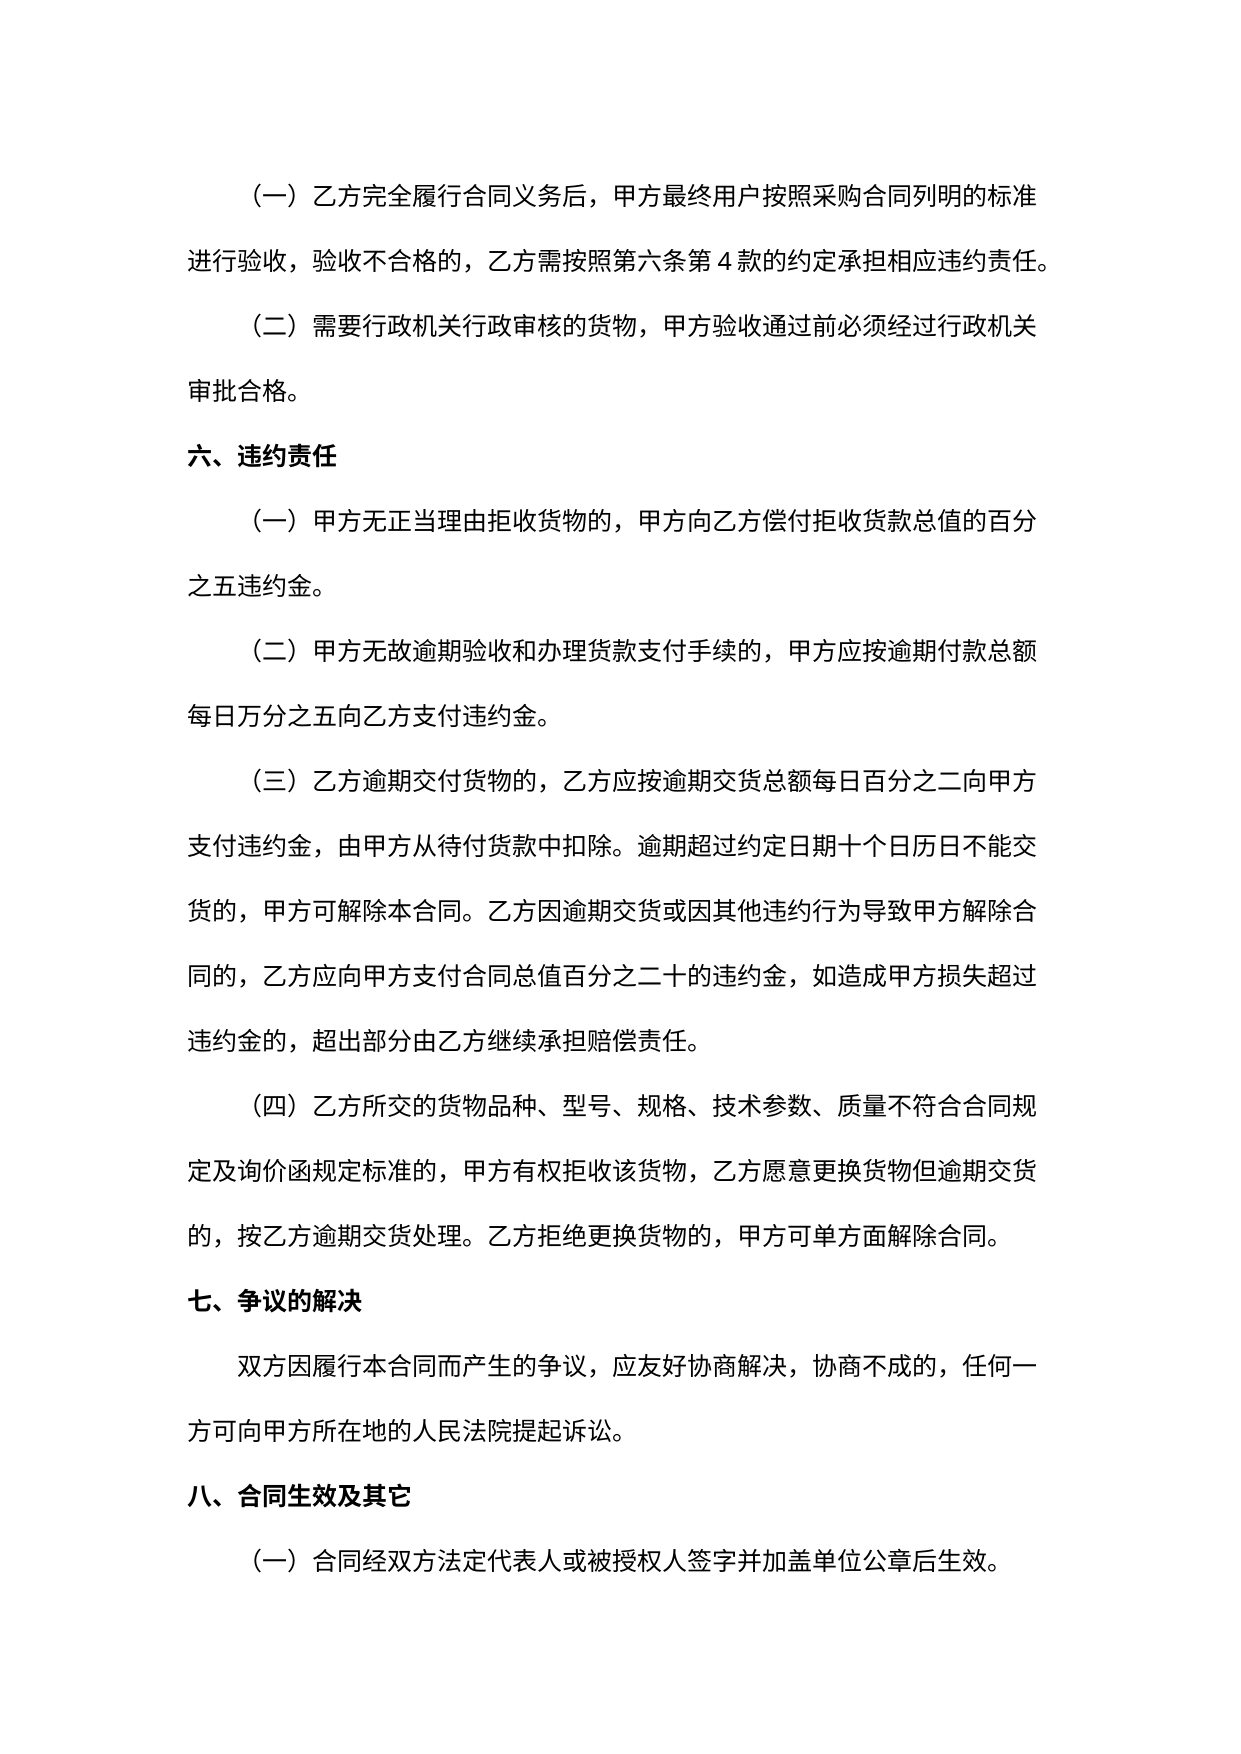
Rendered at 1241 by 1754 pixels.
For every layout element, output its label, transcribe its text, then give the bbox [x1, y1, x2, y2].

text （一）乙方完全履行合同义务后，甲方最终用户按照采购合同列明的标准进行验收，验收不合格的，乙方需按照第六条第4款的约定承担相应违约责任。 [187, 162, 1053, 292]
text 双方因履行本合同而产生的争议，应友好协商解决，协商不成的，任何一方可向甲方所在地的人民法院提起诉讼。 [187, 1332, 1053, 1462]
text （四）乙方所交的货物品种、型号、规格、技术参数、质量不符合合同规定及询价函规定标准的，甲方有权拒收该货物，乙方愿意更换货物但逾期交货的，按乙方逾期交货处理。乙方拒绝更换货物的，甲方可单方面解除合同。 [187, 1072, 1053, 1267]
text （一）甲方无正当理由拒收货物的，甲方向乙方偿付拒收货款总值的百分之五违约金。 [187, 487, 1053, 617]
text 八、合同生效及其它 [187, 1462, 1053, 1527]
text 六、违约责任 [187, 422, 1053, 487]
text （一）合同经双方法定代表人或被授权人签字并加盖单位公章后生效。 [187, 1527, 1053, 1592]
text （二）甲方无故逾期验收和办理货款支付手续的，甲方应按逾期付款总额每日万分之五向乙方支付违约金。 [187, 617, 1053, 747]
text （二）需要行政机关行政审核的货物，甲方验收通过前必须经过行政机关审批合格。 [187, 292, 1053, 422]
text （三）乙方逾期交付货物的，乙方应按逾期交货总额每日百分之二向甲方支付违约金，由甲方从待付货款中扣除。逾期超过约定日期十个日历日不能交货的，甲方可解除本合同。乙方因逾期交货或因其他违约行为导致甲方解除合同的，乙方应向甲方支付合同总值百分之二十的违约金，如造成甲方损失超过违约金的，超出部分由乙方继续承担赔偿责任。 [187, 747, 1053, 1072]
text 七、争议的解决 [187, 1267, 1053, 1332]
